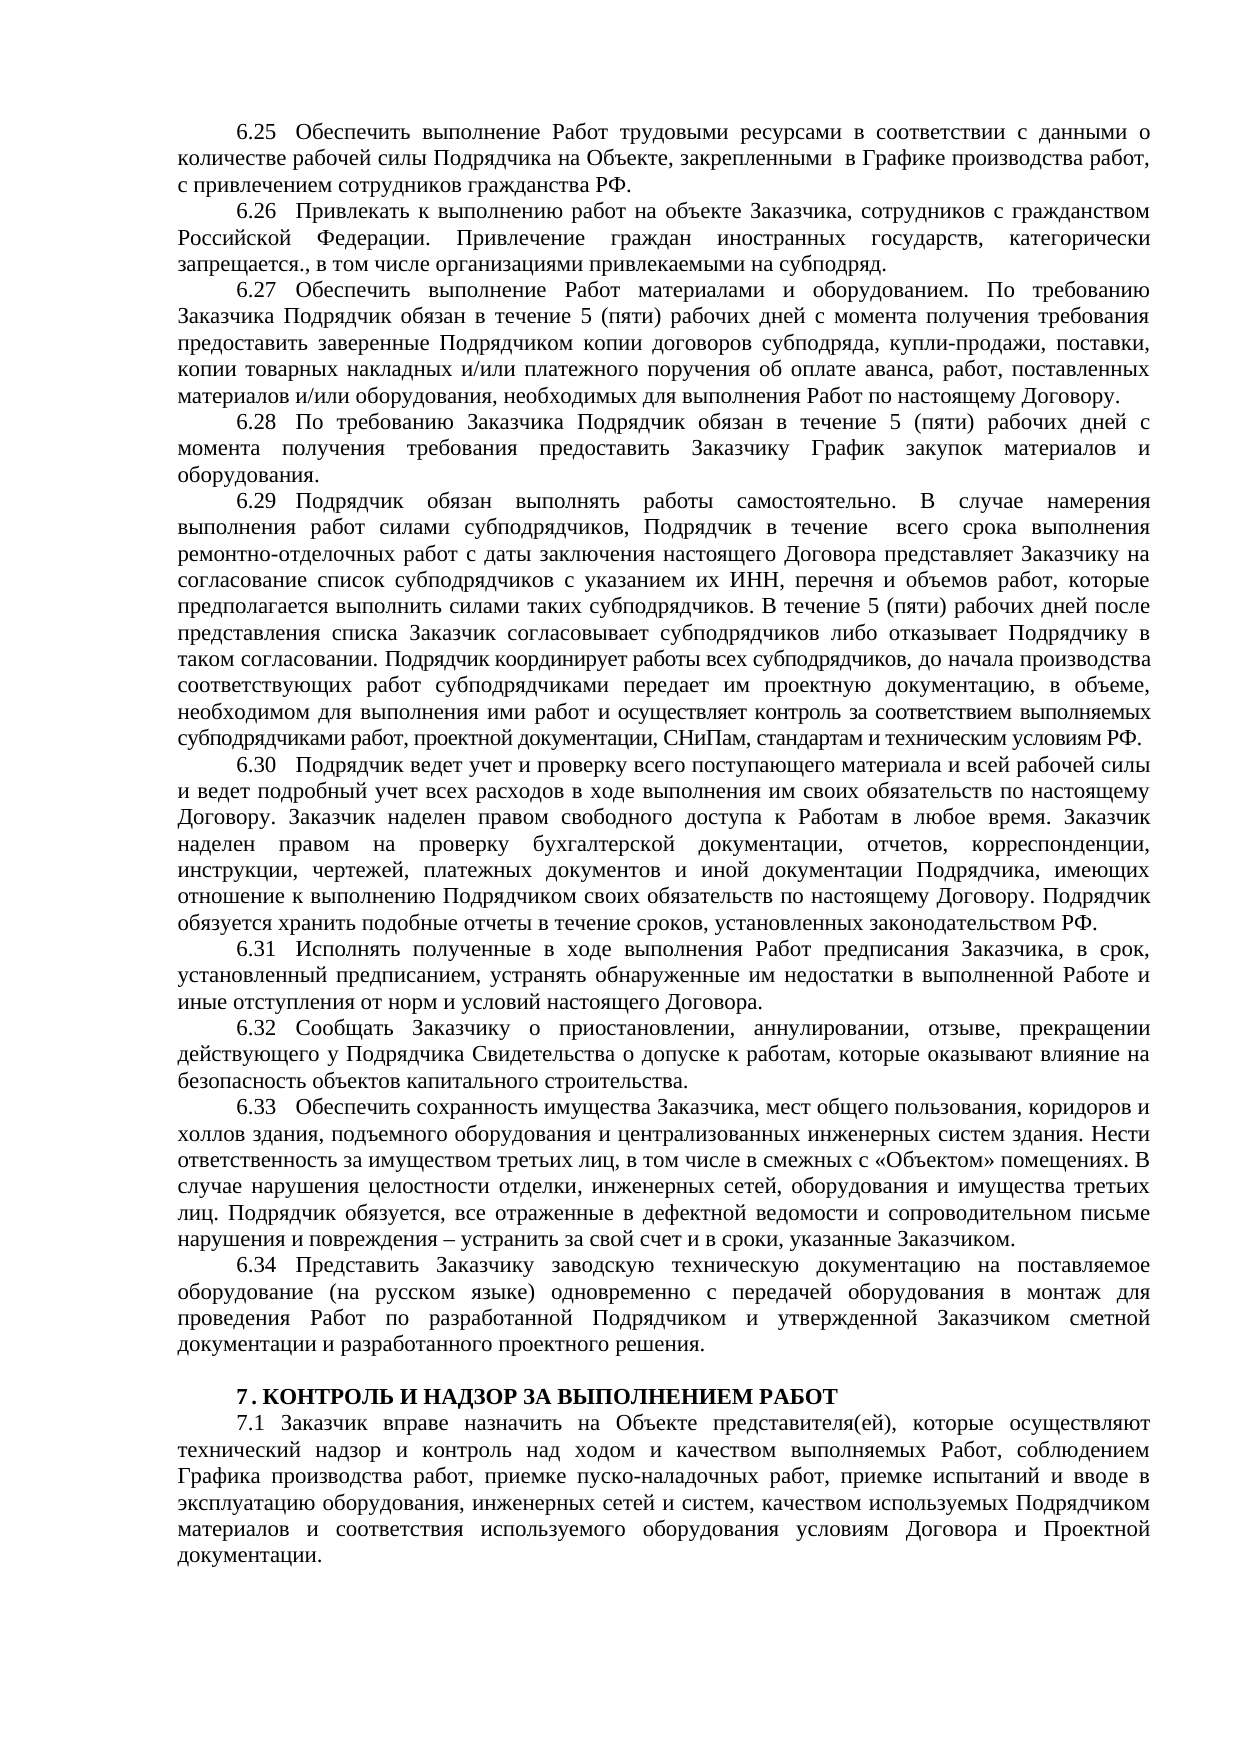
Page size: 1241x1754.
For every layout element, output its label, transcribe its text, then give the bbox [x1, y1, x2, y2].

list Подрядчик ведет учет и проверку всего поступающего материала и всей рабочей силы и ведет подробный учет всех расходов в ходе выполнения им своих обязательств по настоящему Договору. Заказчик наделен правом свободного доступа к Работам в любое время. Заказчик наделен правом на проверку бухгалтерской документации, отчетов, корреспонденции, инструкции, чертежей, платежных документов и иной документации Подрядчика, имеющих отношение к выполнению Подрядчиком своих обязательств по настоящему Договору. Подрядчик обязуется хранить подобные отчеты в течение сроков, установленных законодательством РФ. [177, 751, 1152, 935]
list Подрядчик обязан выполнять работы самостоятельно. В случае намерения выполнения работ силами субподрядчиков, Подрядчик в течение всего срока выполнения ремонтно-отделочных работ с даты заключения настоящего Договора представляет Заказчику на согласование список субподрядчиков с указанием их ИНН, перечня и объемов работ, которые предполагается выполнить силами таких субподрядчиков. В течение 5 (пяти) рабочих дней после представления списка Заказчик согласовывает субподрядчиков либо отказывает Подрядчику в таком согласовании. Подрядчик координирует работы всех субподрядчиков, до начала производства соответствующих работ субподрядчиками передает им проектную документацию, в объеме, необходимом для выполнения ими работ и осуществляет контроль за соответствием выполняемых субподрядчиками работ, проектной документации, СНиПам, стандартам и техническим условиям РФ. [177, 487, 1152, 751]
list Привлекать к выполнению работ на объекте Заказчика, сотрудников с гражданством Российской Федерации. Привлечение граждан иностранных государств, категорически запрещается., в том числе организациями привлекаемыми на субподряд. [177, 197, 1152, 276]
list . КОНТРОЛЬ И НАДЗОР ЗА ВЫПОЛНЕНИЕМ РАБОТ [177, 1383, 1152, 1409]
list Представить Заказчику заводскую техническую документацию на поставляемое оборудование (на русском языке) одновременно с передачей оборудования в монтаж для проведения Работ по разработанной Подрядчиком и утвержденной Заказчиком сметной документации и разработанного проектного решения. [177, 1251, 1152, 1357]
list По требованию Заказчика Подрядчик обязан в течение 5 (пяти) рабочих дней с момента получения требования предоставить Заказчику График закупок материалов и оборудования. [177, 408, 1152, 487]
list Обеспечить сохранность имущества Заказчика, мест общего пользования, коридоров и холлов здания, подъемного оборудования и централизованных инженерных систем здания. Нести ответственность за имуществом третьих лиц, в том числе в смежных с «Объектом» помещениях. В случае нарушения целостности отделки, инженерных сетей, оборудования и имущества третьих лиц. Подрядчик обязуется, все отраженные в дефектной ведомости и сопроводительном письме нарушения и повреждения – устранить за свой счет и в сроки, указанные Заказчиком. [177, 1093, 1152, 1251]
list Сообщать Заказчику о приостановлении, аннулировании, отзыве, прекращении действующего у Подрядчика Свидетельства о допуске к работам, которые оказывают влияние на безопасность объектов капитального строительства. [177, 1014, 1152, 1093]
list Обеспечить выполнение Работ трудовыми ресурсами в соответствии с данными о количестве рабочей силы Подрядчика на Объекте, закрепленными в Графике производства работ, с привлечением сотрудников гражданства РФ. [177, 118, 1152, 197]
list Заказчик вправе назначить на Объекте представителя(ей), которые осуществляют технический надзор и контроль над ходом и качеством выполняемых Работ, соблюдением Графика производства работ, приемке пуско-наладочных работ, приемке испытаний и вводе в эксплуатацию оборудования, инженерных сетей и систем, качеством используемых Подрядчиком материалов и соответствия используемого оборудования условиям Договора и Проектной документации. [177, 1409, 1152, 1568]
list Обеспечить выполнение Работ материалами и оборудованием. По требованию Заказчика Подрядчик обязан в течение 5 (пяти) рабочих дней с момента получения требования предоставить заверенные Подрядчиком копии договоров субподряда, купли-продажи, поставки, копии товарных накладных и/или платежного поручения об оплате аванса, работ, поставленных материалов и/или оборудования, необходимых для выполнения Работ по настоящему Договору. [177, 276, 1152, 408]
list Исполнять полученные в ходе выполнения Работ предписания Заказчика, в срок, установленный предписанием, устранять обнаруженные им недостатки в выполненной Работе и иные отступления от норм и условий настоящего Договора. [177, 935, 1152, 1014]
